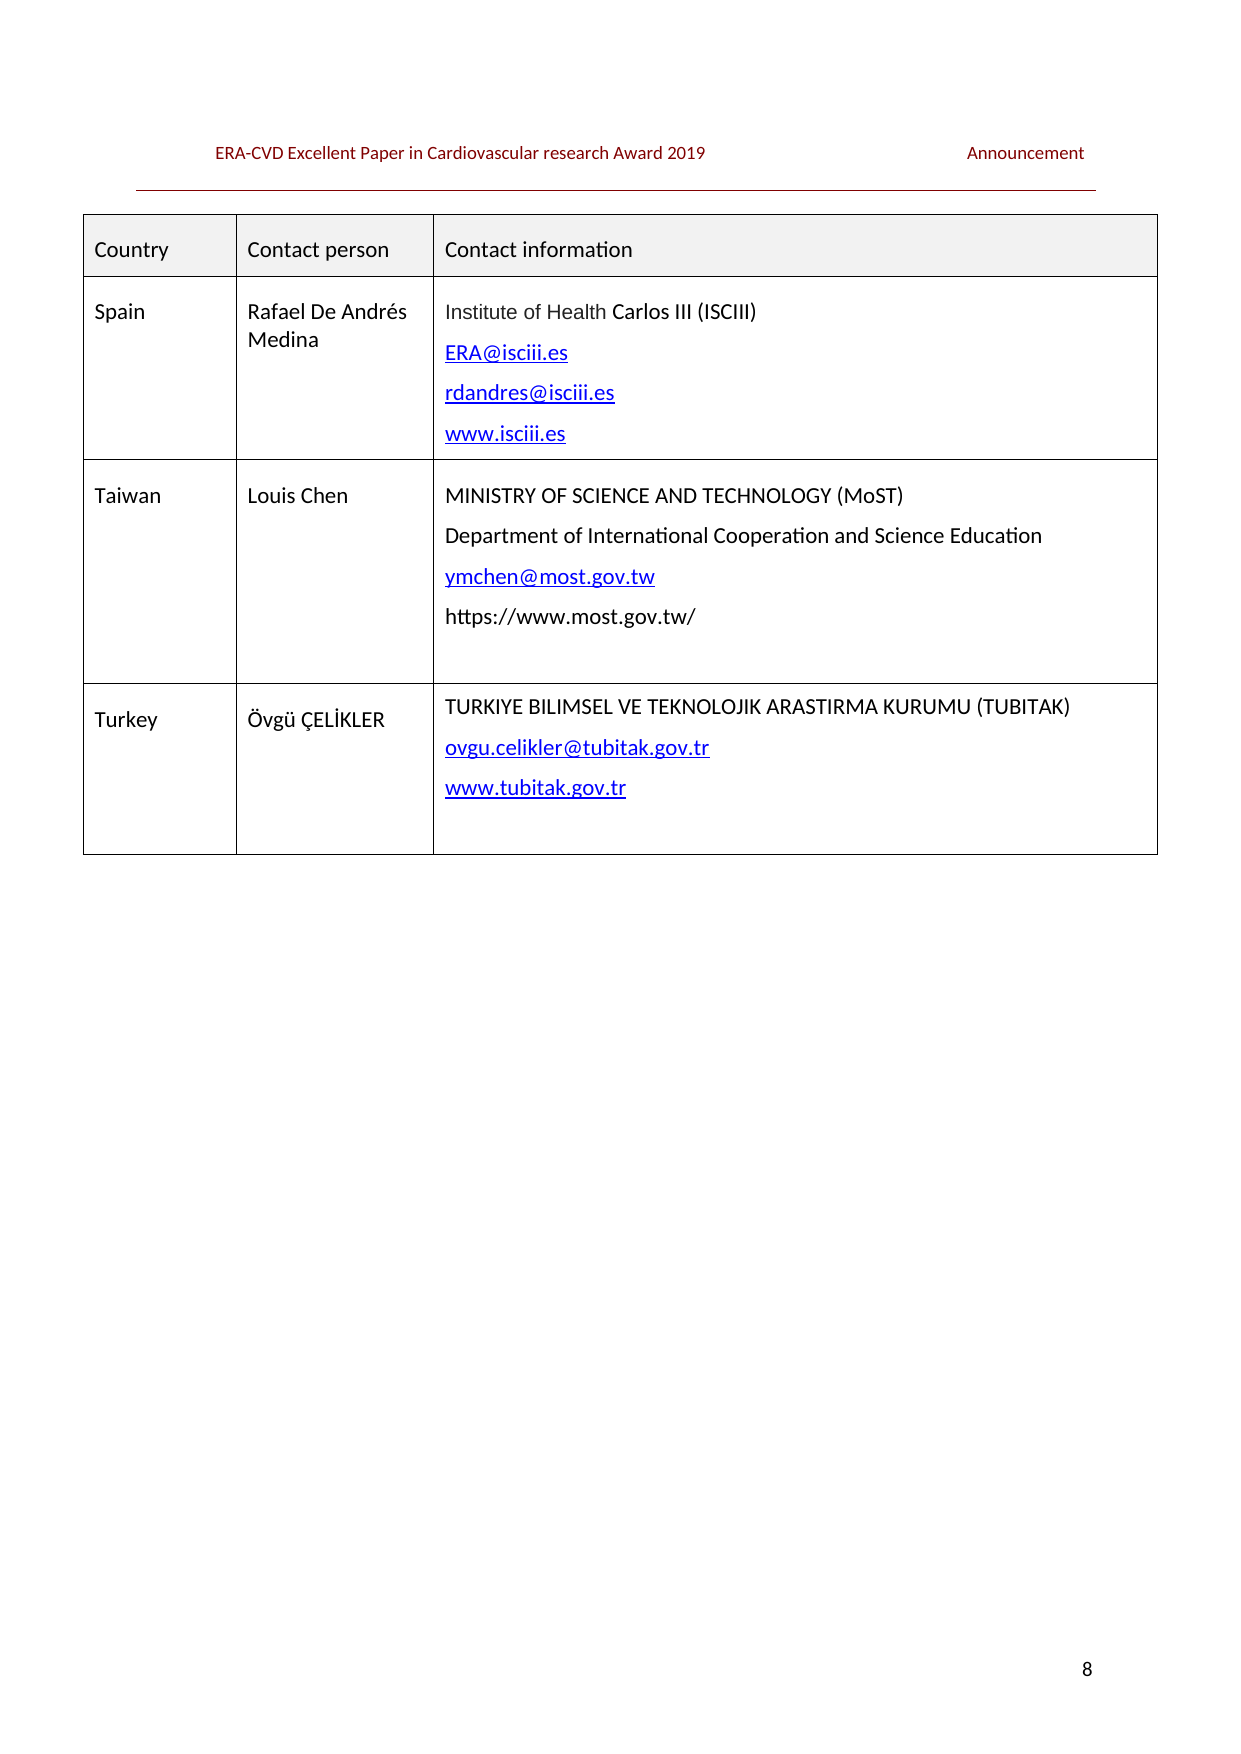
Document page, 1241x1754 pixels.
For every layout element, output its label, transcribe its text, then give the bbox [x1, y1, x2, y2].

table_header Contact information [434, 215, 1157, 276]
table_cell Övgü ÇELİKLER [237, 684, 433, 854]
table_cell MINISTRY OF SCIENCE AND TECHNOLOGY (MoST) Department of International Cooperation and Science Education ymchen@most.gov.tw https://www.most.gov.tw/ [434, 460, 1157, 683]
table_cell Turkey [84, 684, 236, 854]
table_cell Spain [84, 277, 236, 459]
table_cell TURKIYE BILIMSEL VE TEKNOLOJIK ARASTIRMA KURUMU (TUBITAK) ovgu.celikler@tubitak.gov.tr www.tubitak.gov.tr [434, 684, 1157, 854]
table_cell Institute of Health Carlos III (ISCIII) ERA@isciii.es rdandres@isciii.es www.isciii.es [434, 277, 1157, 459]
table_cell Taiwan [84, 460, 236, 683]
table_header Country [84, 215, 236, 276]
table_cell Rafael De Andrés Medina [237, 277, 433, 459]
table_cell Louis Chen [237, 460, 433, 683]
table_header Contact person [237, 215, 433, 276]
